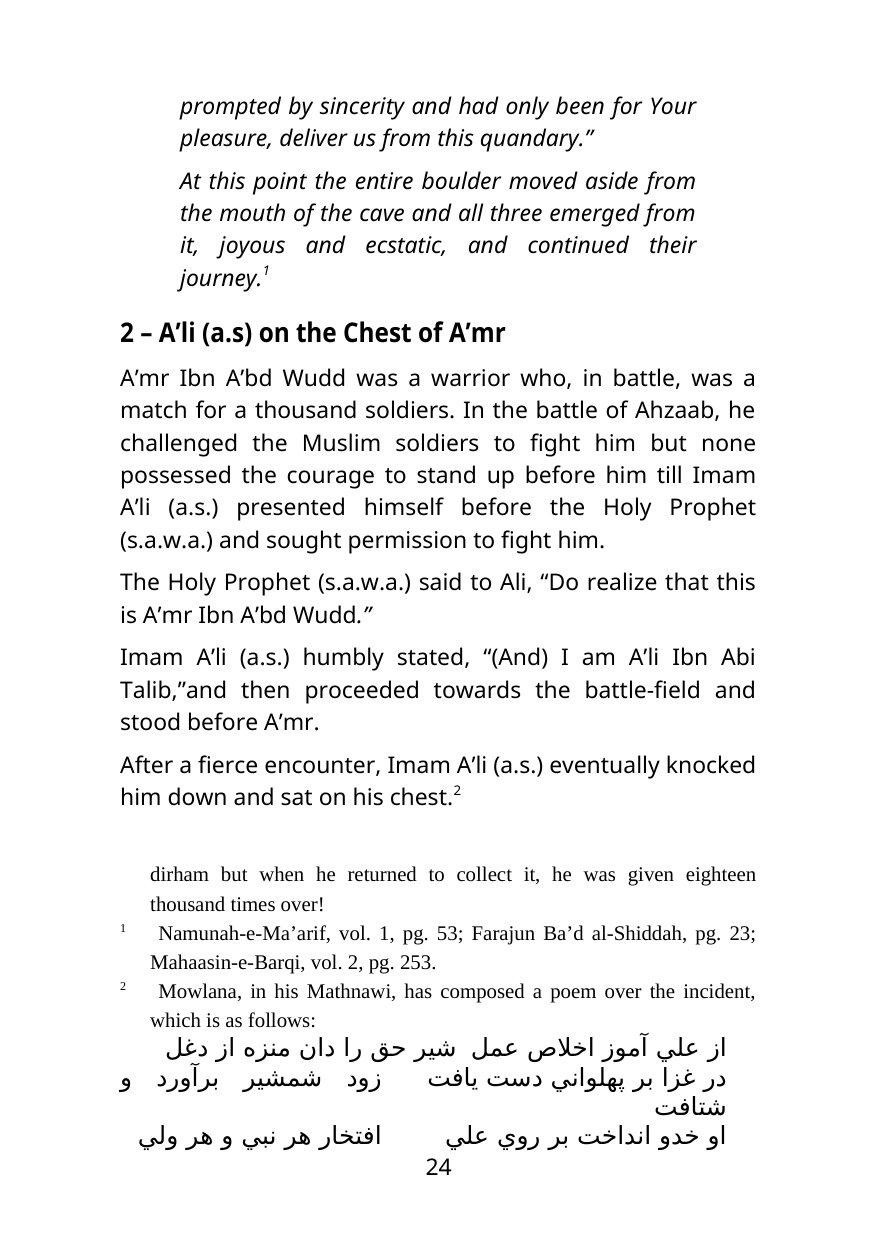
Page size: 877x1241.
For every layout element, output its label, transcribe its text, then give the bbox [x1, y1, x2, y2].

text The Holy Prophet (s.a.w.a.) said to Ali, “Do realize that this is A’mr Ibn A’bd Wudd.” [120, 565, 757, 629]
text A’mr Ibn A’bd Wudd was a warrior who, in battle, was a match for a thousand soldiers. In the battle of Ahzaab, he challenged the Muslim soldiers to fight him but none possessed the courage to stand up before him till Imam A’li (a.s.) presented himself before the Holy Prophet (s.a.w.a.) and sought permission to fight him. [120, 361, 757, 554]
text Imam A’li (a.s.) humbly stated, “(And) I am A’li Ibn Abi Talib,”and then proceeded towards the battle-field and stood before A’mr. [120, 640, 757, 737]
text After a fierce encounter, Imam A’li (a.s.) eventually knocked him down and sat on his chest. [120, 747, 757, 812]
subtitle 2 – A’li (a.s) on the Chest of A’mr [120, 313, 757, 350]
text At this point the entire boulder moved aside from the mouth of the cave and all three emerged from it, joyous and ecstatic, and continued their journey. [180, 163, 697, 293]
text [180, 88, 697, 153]
